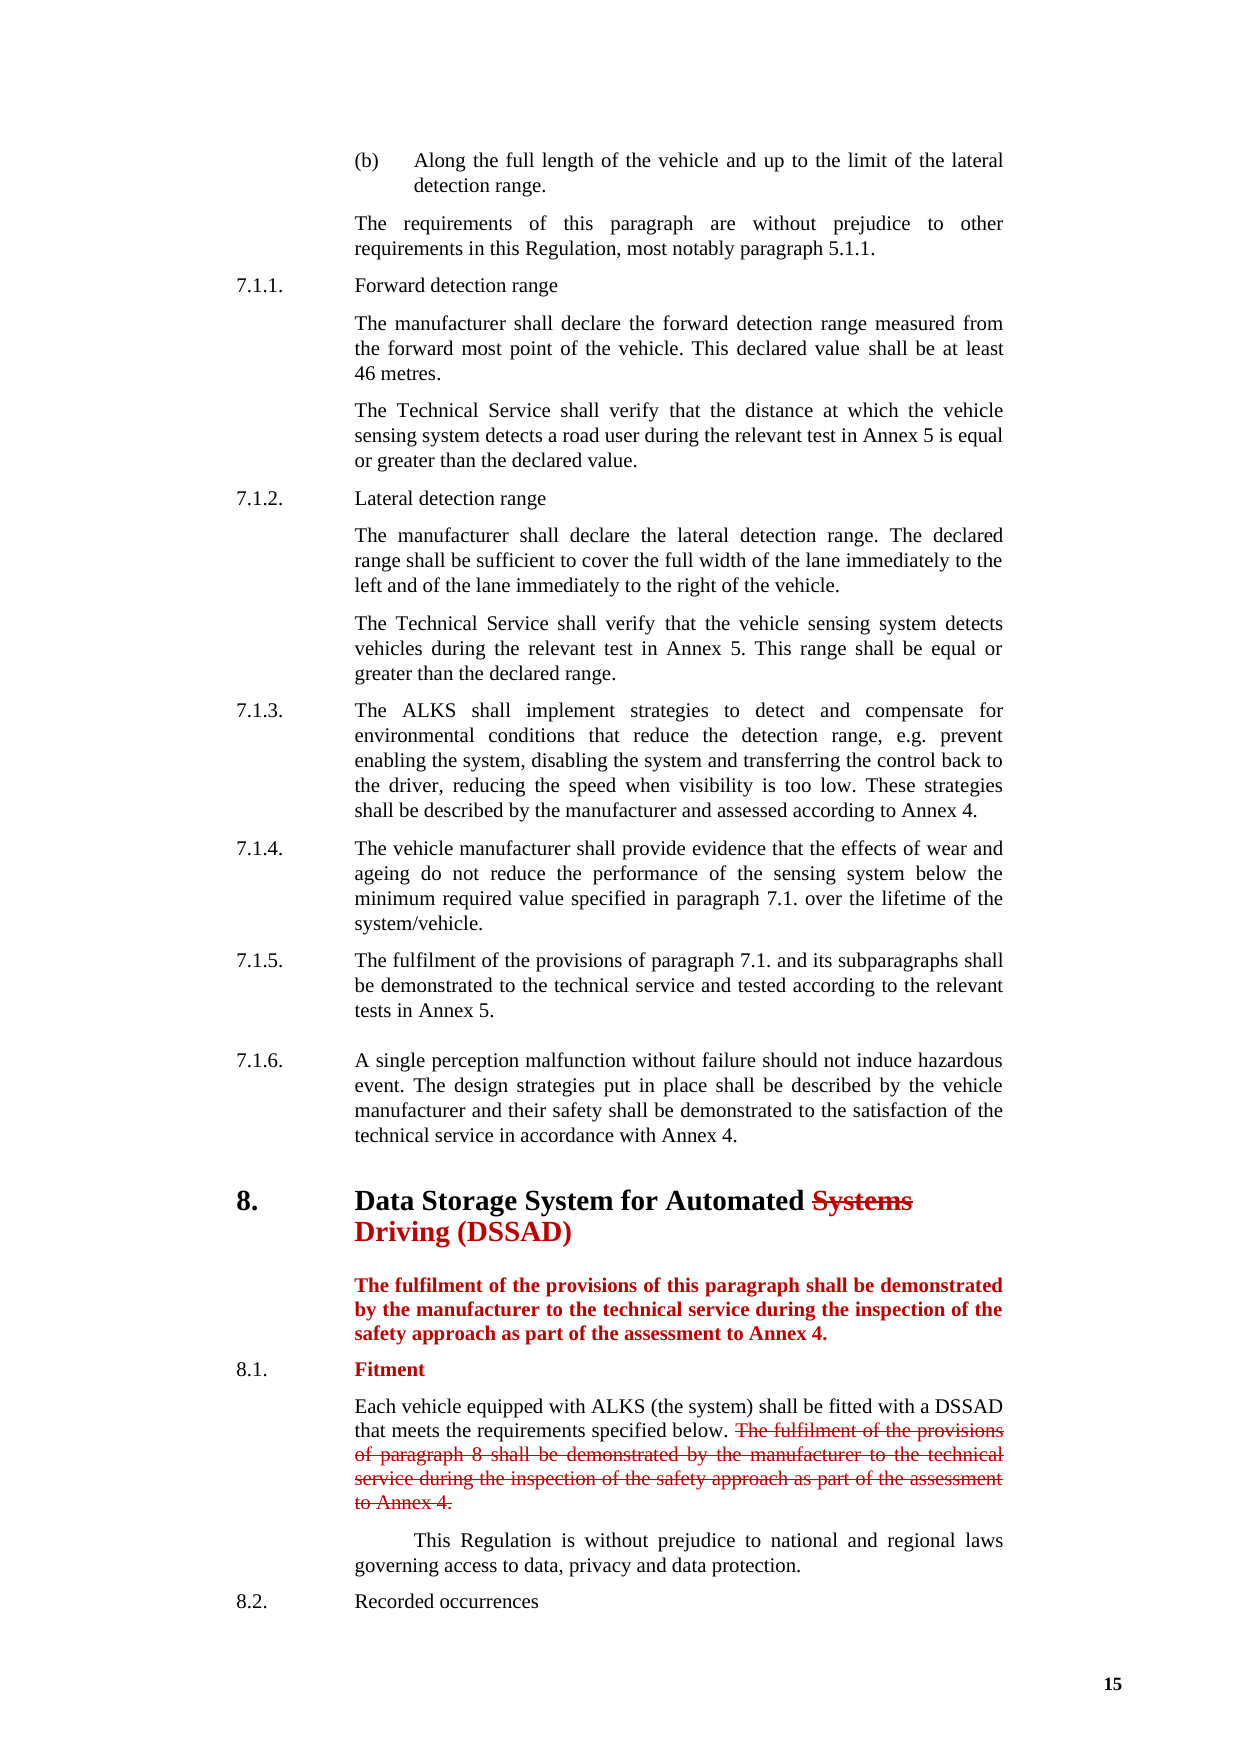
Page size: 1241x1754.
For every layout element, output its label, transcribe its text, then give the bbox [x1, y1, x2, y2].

text 7.1.2. Lateral detection range [236, 485, 1004, 510]
text Each vehicle equipped with ALKS (the system) shall be fitted with a DSSAD that meets the requirements specified below. The fulfilment of the provisions of paragraph 8 shall be demonstrated by the manufacturer to the technical service during the inspection of the safety approach as part of the assessment to Annex 4. [354, 1456, 1004, 1514]
text 8. Data Storage System for Automated Systems Driving (DSSAD) [118, 1185, 1004, 1248]
text 7.1.3. The ALKS shall implement strategies to detect and compensate for environmental conditions that reduce the detection range, e.g. prevent enabling the system, disabling the system and transferring the control back to the driver, reducing the speed when visibility is too low. These strategies shall be described by the manufacturer and assessed according to Annex 4. [236, 698, 1004, 823]
text 7.1.6. A single perception malfunction without failure should not induce hazardous event. The design strategies put in place shall be described by the vehicle manufacturer and their safety shall be demonstrated to the satisfaction of the technical service in accordance with Annex 4. [236, 1048, 1004, 1148]
text The Technical Service shall verify that the distance at which the vehicle sensing system detects a road user during the relevant test in Annex 5 is equal or greater than the declared value. [354, 398, 1004, 473]
text This Regulation is without prejudice to national and regional laws governing access to data, privacy and data protection. [354, 1527, 1004, 1577]
text The Technical Service shall verify that the vehicle sensing system detects vehicles during the relevant test in Annex 5. This range shall be equal or greater than the declared range. [354, 610, 1004, 685]
text The manufacturer shall declare the lateral detection range. The declared range shall be sufficient to cover the full width of the lane immediately to the left and of the lane immediately to the right of the vehicle. [236, 523, 1004, 598]
text Each vehicle equipped with ALKS (the system) shall be fitted with a DSSAD that meets the requirements specified below. The fulfilment of the provisions of paragraph 8 shall be demonstrated by the manufacturer to the technical service during the inspection of the safety approach as part of the assessment to Annex 4. [354, 1394, 1004, 1455]
text 8.1. Fitment [236, 1357, 1004, 1381]
text The requirements of this paragraph are without prejudice to other requirements in this Regulation, most notably paragraph 5.1.1. [354, 210, 1004, 260]
text The fulfilment of the provisions of this paragraph shall be demonstrated by the manufacturer to the technical service during the inspection of the safety approach as part of the assessment to Annex 4. [354, 1273, 1004, 1345]
text 7.1.4. The vehicle manufacturer shall provide evidence that the effects of wear and ageing do not reduce the performance of the sensing system below the minimum required value specified in paragraph 7.1. over the lifetime of the system/vehicle. [236, 835, 1004, 935]
text (b) Along the full length of the vehicle and up to the limit of the lateral detection range. [354, 148, 1004, 198]
text 8.2. Recorded occurrences [236, 1589, 1004, 1613]
text 7.1.5. The fulfilment of the provisions of paragraph 7.1. and its subparagraphs shall be demonstrated to the technical service and tested according to the relevant tests in Annex 5. [236, 948, 1004, 1023]
text 7.1.1. Forward detection range [236, 273, 1004, 298]
text The manufacturer shall declare the forward detection range measured from the forward most point of the vehicle. This declared value shall be at least 46 metres. [354, 310, 1004, 385]
